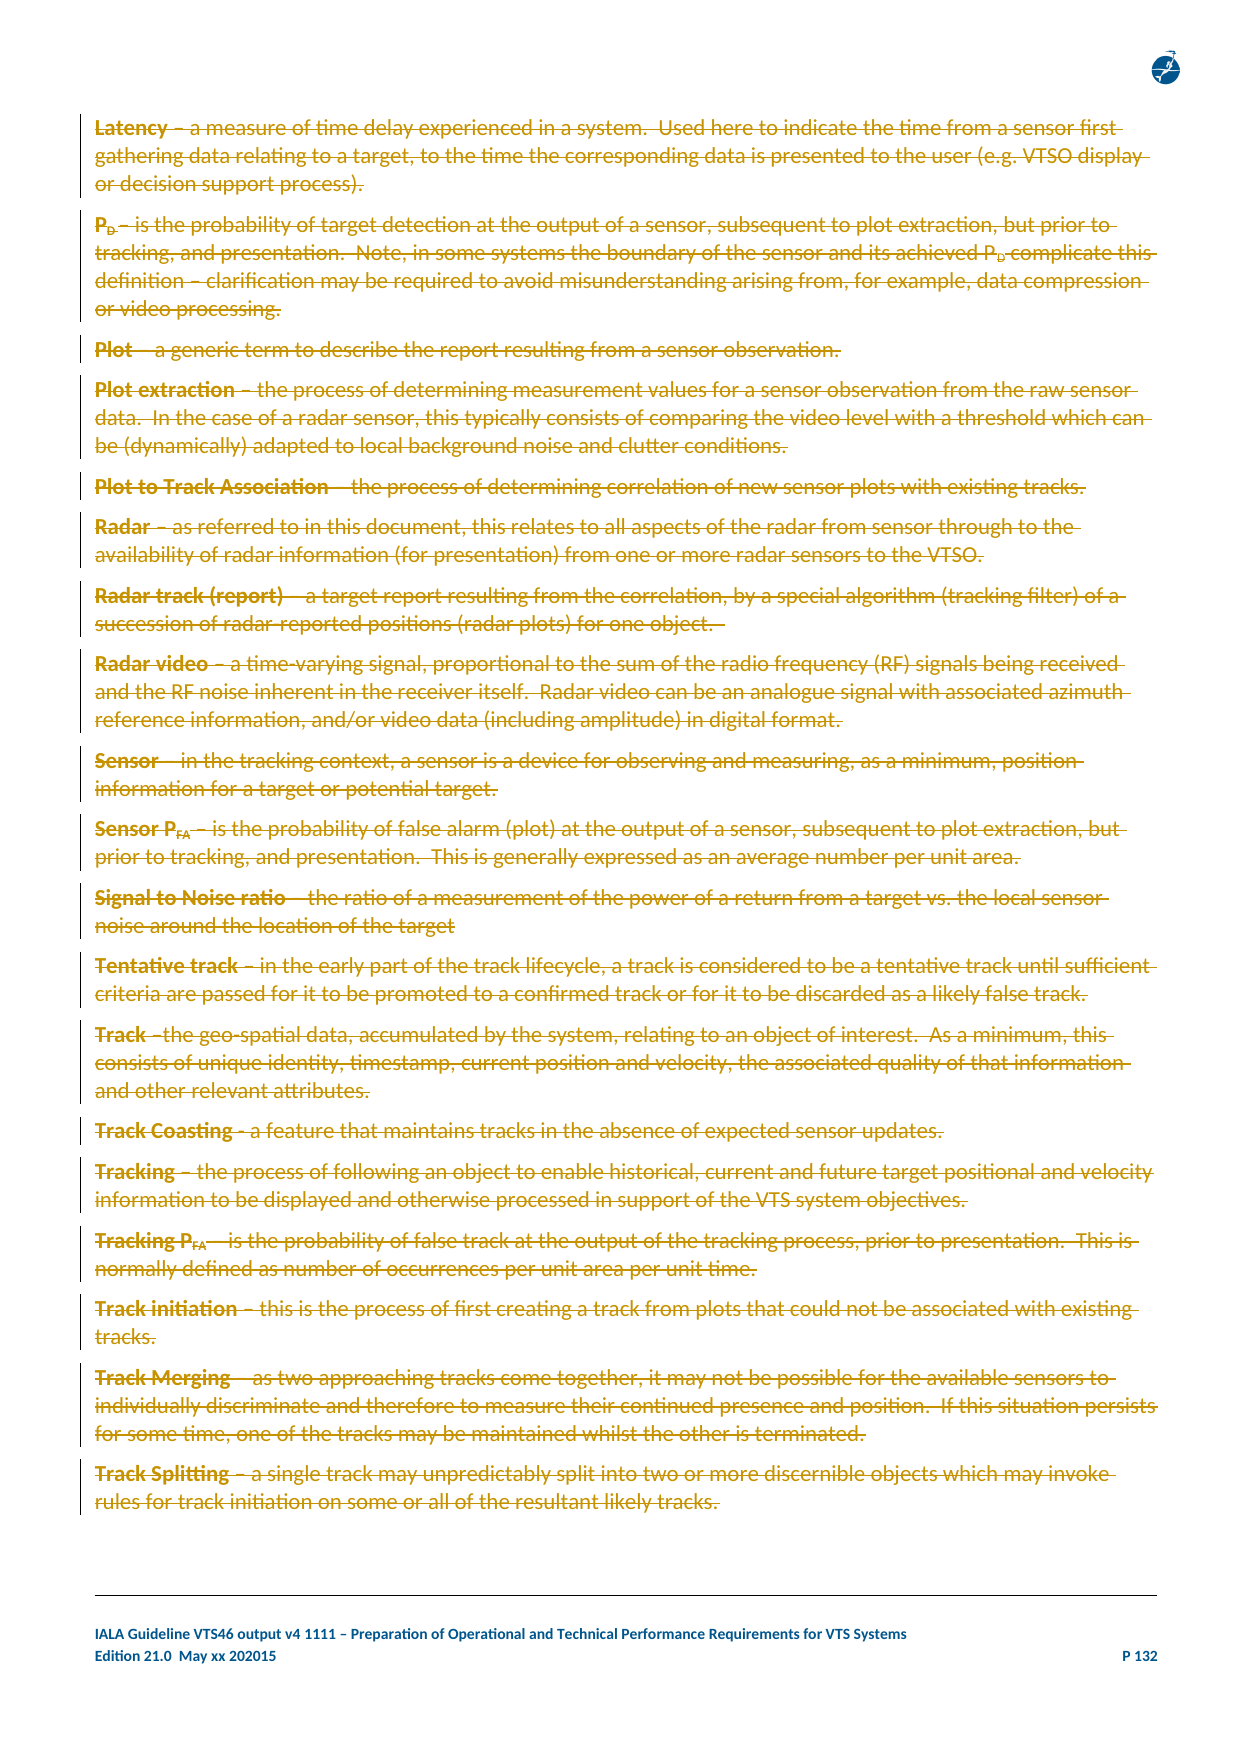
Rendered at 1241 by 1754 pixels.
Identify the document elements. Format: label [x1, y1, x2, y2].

picture [1120, 0, 1239, 119]
